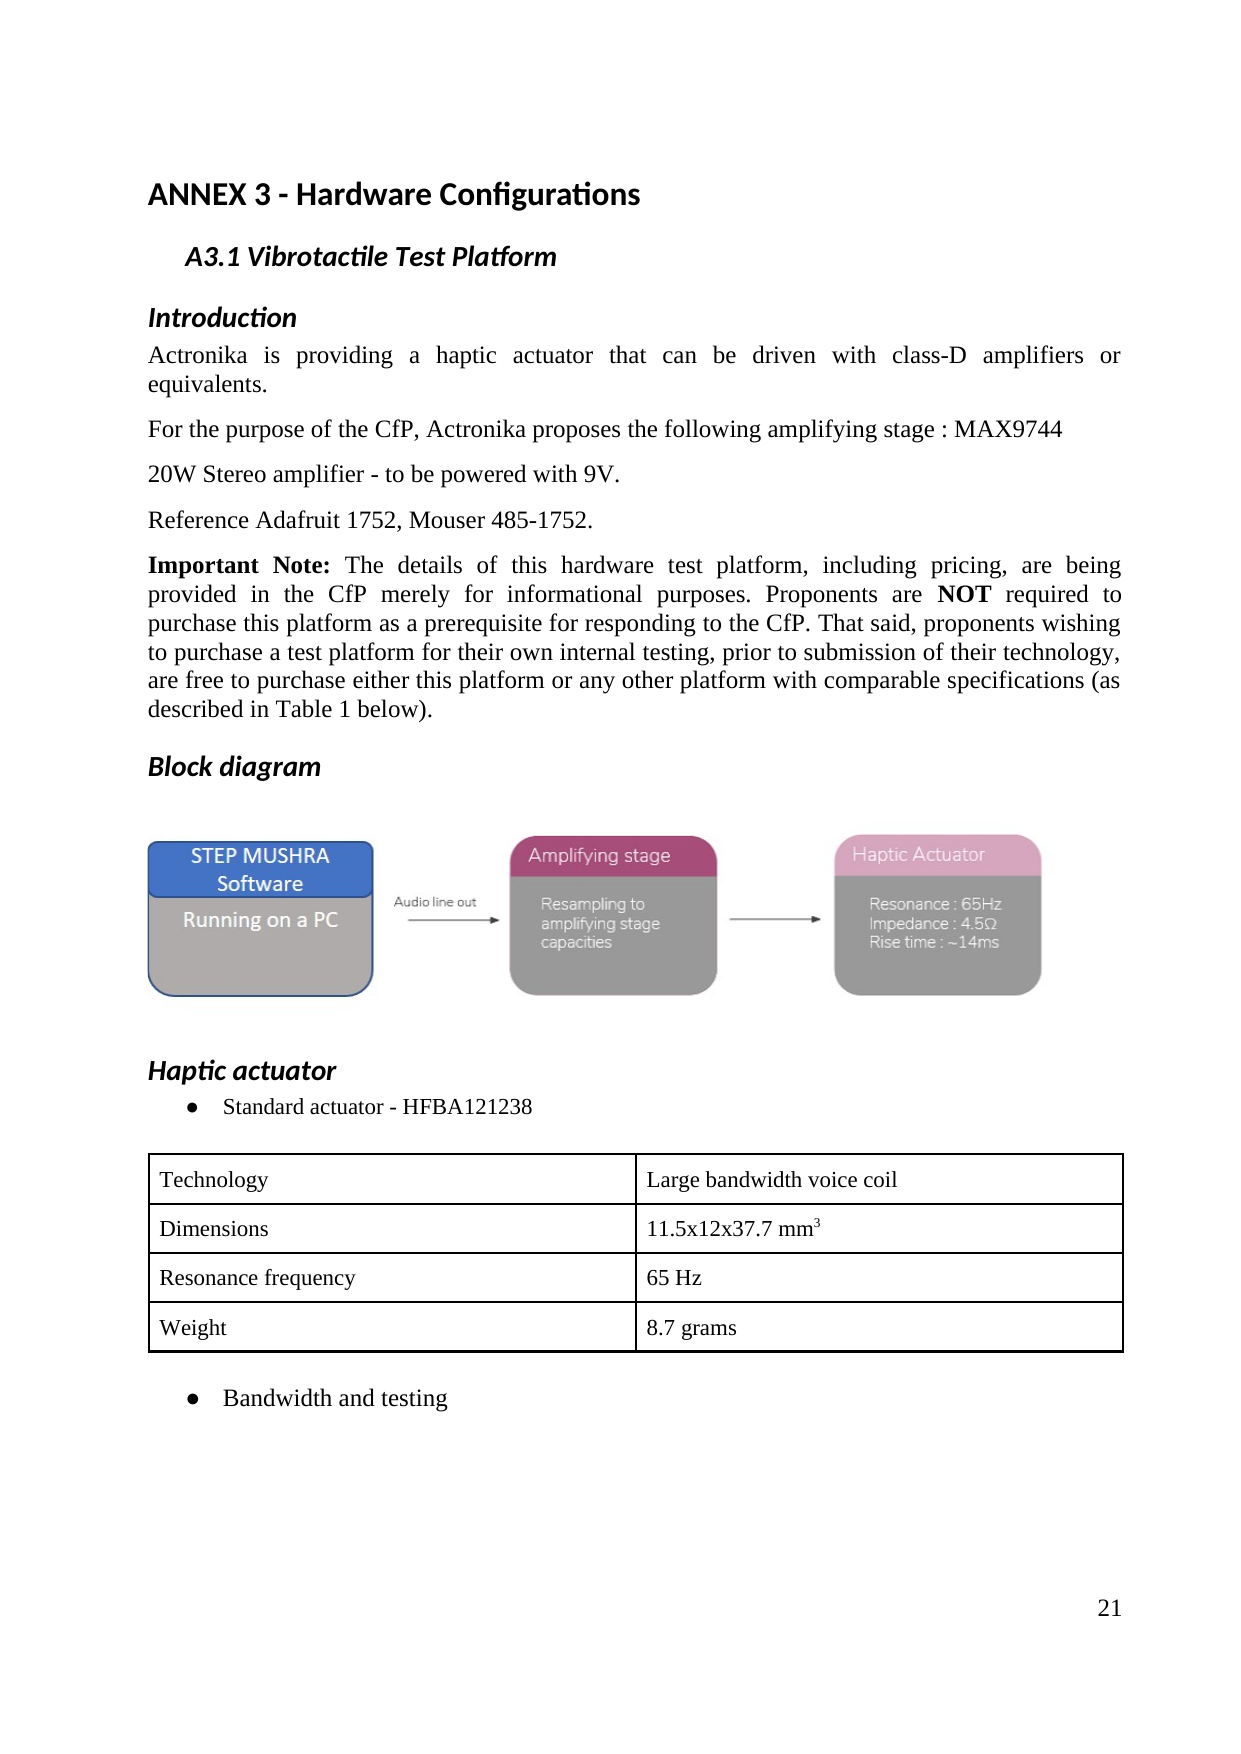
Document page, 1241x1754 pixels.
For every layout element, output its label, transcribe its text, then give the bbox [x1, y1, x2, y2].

text Important Note: The details of this hardware test platform, including pricing, are being provided in the CfP merely for informational purposes. Proponents are NOT required to purchase this platform as a prerequisite for responding to the CfP. That said, proponents wishing to purchase a test platform for their own internal testing, prior to submission of their technology, are free to purchase either this platform or any other platform with comparable specifications (as described in Table 1 below). [148, 550, 1122, 723]
subtitle ANNEX 3 - Hardware Configurations [148, 173, 1122, 213]
subtitle Introduction [148, 299, 1122, 335]
list Standard actuator - HFBA121238 [185, 1093, 1122, 1119]
text 20W Stereo amplifier - to be powered with 9V. [148, 459, 1122, 488]
table_cell Resonance frequency [150, 1254, 635, 1301]
table_cell 11.5x12x37.7 mm3 [637, 1205, 1122, 1252]
text Reference Adafruit 1752, Mouser 485-1752. [148, 505, 1122, 534]
table_cell 65 Hz [637, 1254, 1122, 1301]
table_header Large bandwidth voice coil [637, 1155, 1122, 1202]
subtitle Haptic actuator [148, 1052, 1122, 1087]
table_cell Dimensions [150, 1205, 635, 1252]
picture [147, 788, 1122, 1027]
subtitle A3.1 Vibrotactile Test Platform [185, 238, 1122, 274]
table_header Technology [150, 1155, 635, 1202]
text Actronika is providing a haptic actuator that can be driven with class-D amplifiers or equivalents. [148, 340, 1122, 397]
subtitle Block diagram [148, 748, 1122, 783]
table_cell Weight [150, 1303, 635, 1350]
table_cell 8.7 grams [637, 1303, 1122, 1350]
list Bandwidth and testing [185, 1383, 1122, 1411]
text For the purpose of the CfP, Actronika proposes the following amplifying stage : MAX9744 [148, 414, 1122, 443]
